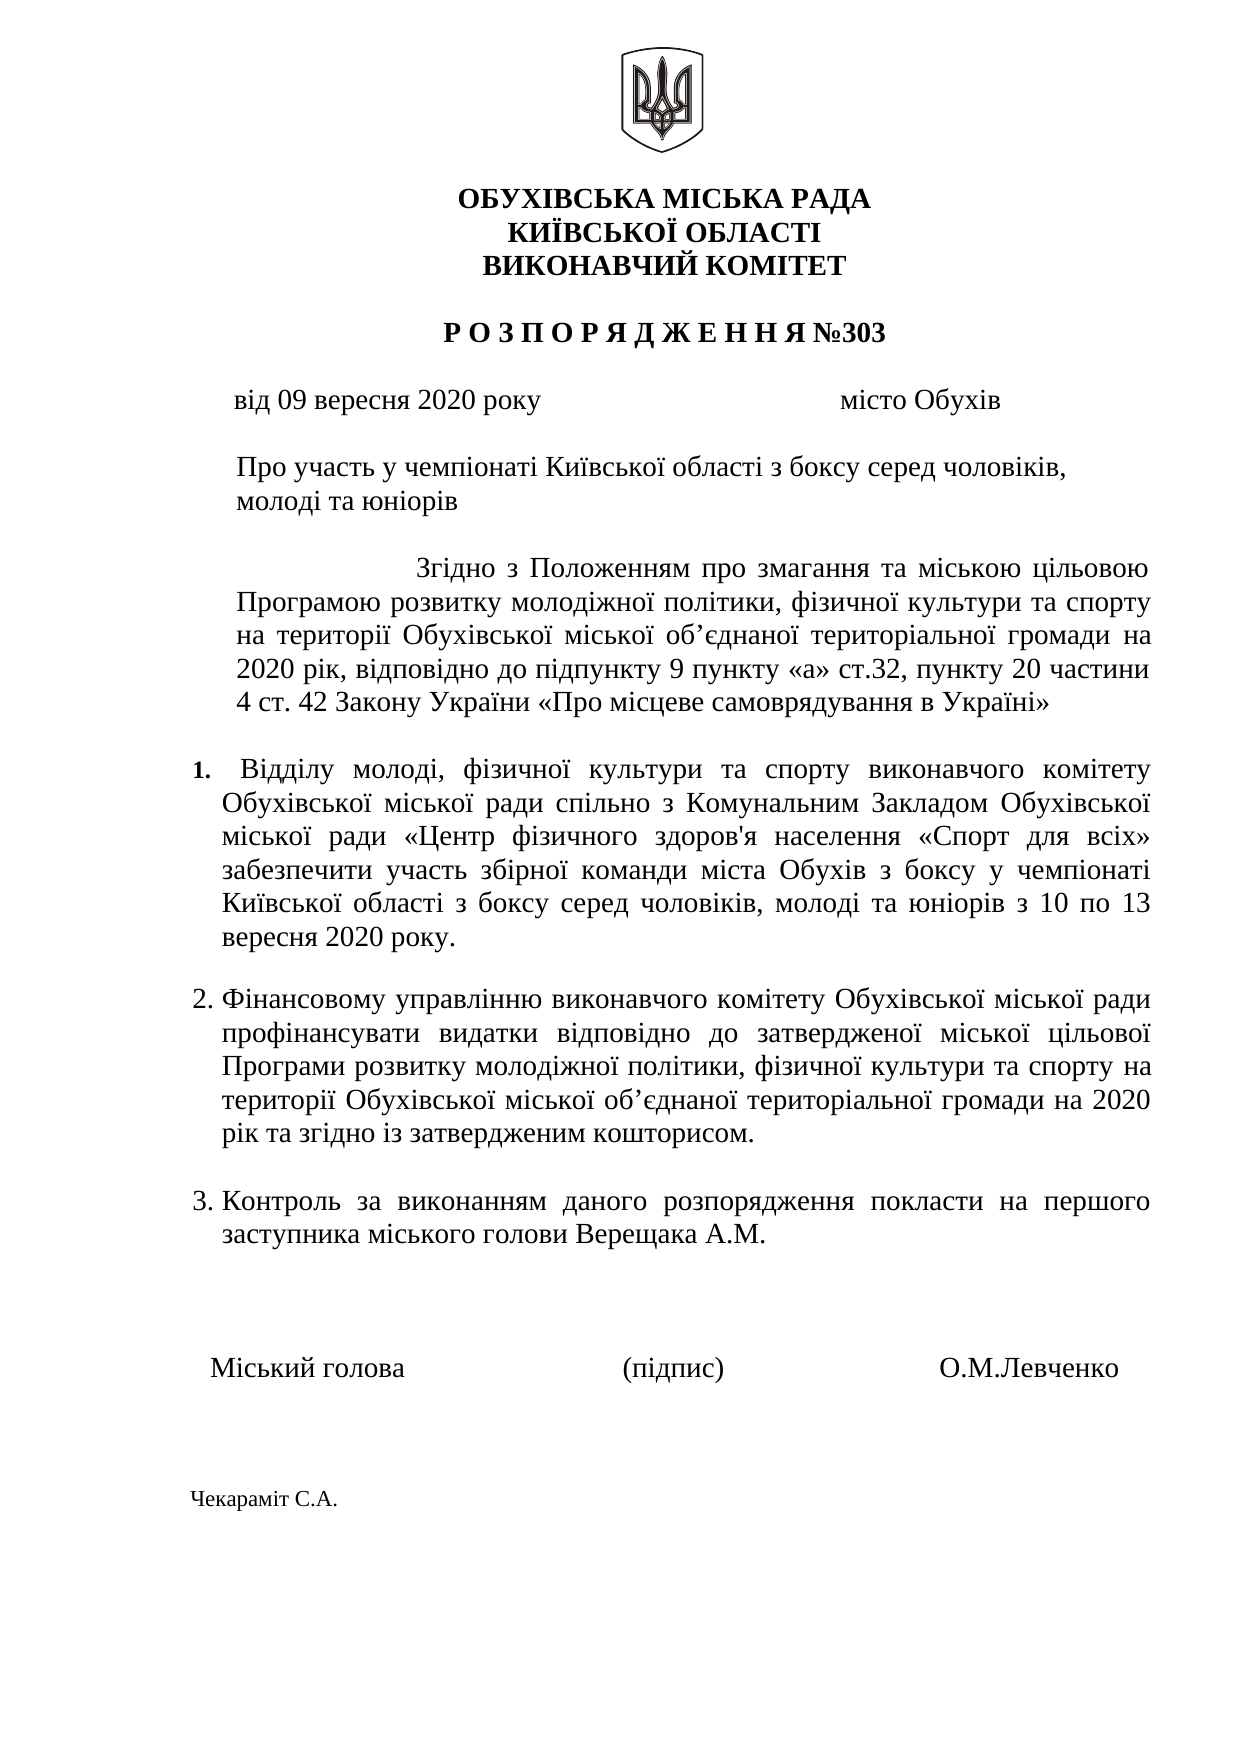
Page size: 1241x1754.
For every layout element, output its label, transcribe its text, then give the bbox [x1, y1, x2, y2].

list Фінансовому управлінню виконавчого комітету Обухівської міської ради профінансувати видатки відповідно до затвердженої міської цільової Програми розвитку молодіжної політики, фізичної культури та спорту на території Обухівської міської об’єднаної територіальної громади на 2020 рік та згідно із затвердженим кошторисом. [192, 981, 1152, 1149]
text Про участь у чемпіонаті Київської області з боксу серед чоловіків, молоді та юніорів [236, 449, 1152, 517]
text КИЇВСЬКОЇ ОБЛАСТІ [177, 215, 1152, 248]
text Р О З П О Р Я Д Ж Е Н Н Я №303 [177, 315, 1152, 349]
list Відділу молоді, фізичної культури та спорту виконавчого комітету Обухівської міської ради спільно з Комунальним Закладом Обухівської міської ради «Центр фізичного здоров'я населення «Спорт для всіх» забезпечити участь збірної команди міста Обухів з боксу у чемпіонаті Київської області з боксу серед чоловіків, молоді та юніорів з 10 по 13 вересня 2020 року. [192, 751, 1152, 953]
text Згідно з Положенням про змагання та міською цільовою Програмою розвитку молодіжної політики, фізичної культури та спорту на території Обухівської міської об’єднаної територіальної громади на 2020 рік, відповідно до підпункту 9 пункту «а» ст.32, пункту 20 частини 4 ст. 42 Закону України «Про місцеве самоврядування в Україні» [236, 550, 1152, 718]
text ВИКОНАВЧИЙ КОМІТЕТ [177, 248, 1152, 282]
text Міський голова (підпис) О.М.Левченко [177, 1350, 1152, 1384]
text Чекараміт С.А. [177, 1484, 1152, 1511]
text від 09 вересня 2020 року місто Обухів [215, 382, 1152, 416]
text ОБУХІВСЬКА МІСЬКА РАДА [177, 181, 1152, 215]
list Контроль за виконанням даного розпорядження покласти на першого заступника міського голови Верещака А.М. [192, 1183, 1152, 1250]
